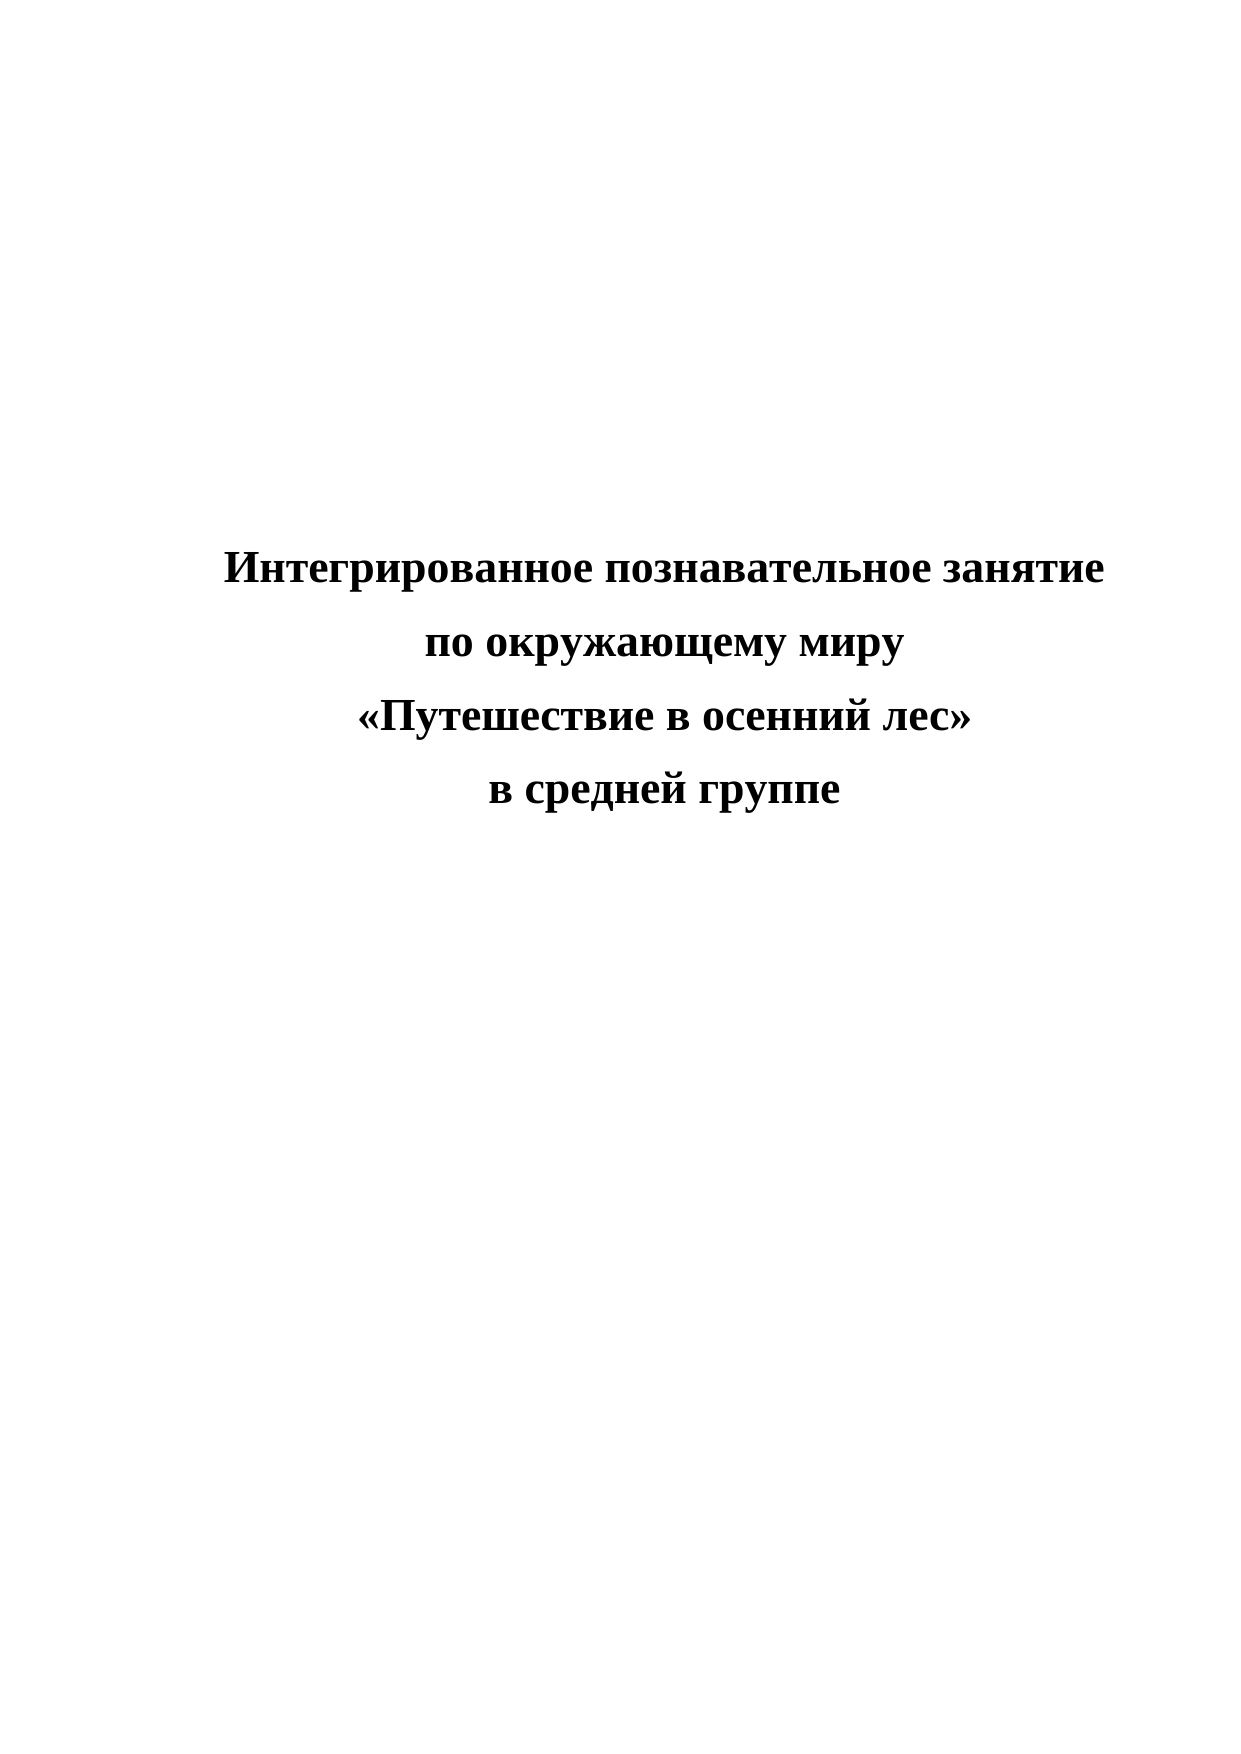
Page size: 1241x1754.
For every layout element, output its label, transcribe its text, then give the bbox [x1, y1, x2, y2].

text Интегрированное познавательное занятие [177, 540, 1152, 593]
text «Путешествие в осенний лес» [177, 687, 1152, 740]
text в средней группе [177, 761, 1152, 813]
text по окружающему миру [177, 613, 1152, 666]
